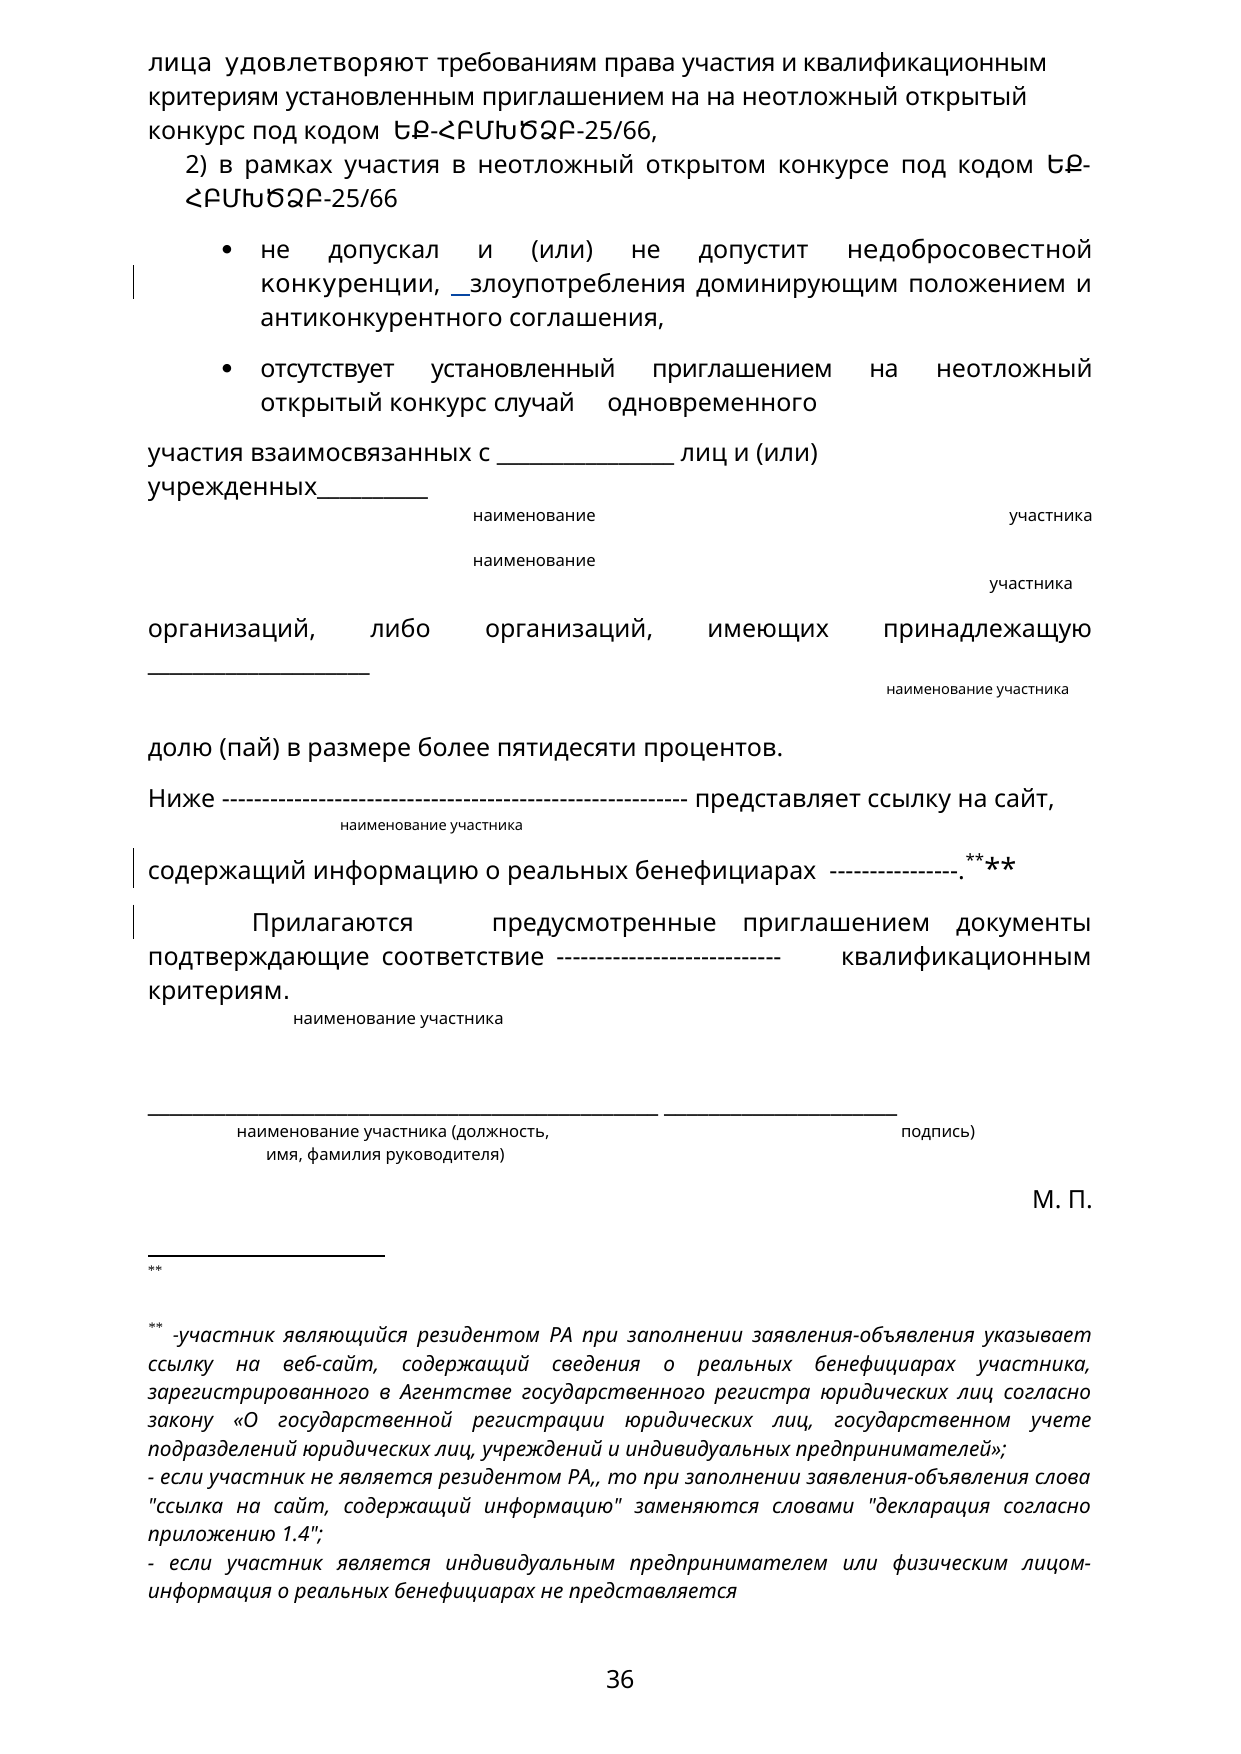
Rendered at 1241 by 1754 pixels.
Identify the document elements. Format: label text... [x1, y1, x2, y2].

text ______________________________________________ _____________________ [148, 1086, 1092, 1120]
text участника [989, 571, 1092, 594]
text М. П. [148, 1182, 1092, 1216]
text наименование участника [148, 1007, 1092, 1029]
text Ниже ---------------------------------------------------------- представляет ссылку на сайт, [148, 780, 1092, 814]
text наименование участника [340, 814, 1092, 848]
text наименование участника наименование [473, 503, 1092, 571]
text организаций, либо организаций, имеющих принадлежащую ____________________ [148, 611, 1092, 679]
list не допускал и (или) не допустит недобросовестной конкуренции, злоупотребления доминирующим положением и антиконкурентного соглашения, [223, 231, 1092, 333]
text участия взаимосвязанных с ________________ лиц и (или) учрежденных__________ [148, 435, 1092, 503]
text имя, фамилия руководителя) [266, 1143, 1092, 1165]
text долю (пай) в размере более пятидесяти процентов. [148, 729, 1092, 763]
text наименование участника (должность, подпись) [236, 1120, 1092, 1143]
list отсутствует установленный приглашением на неотложный открытый конкурс случай одновременного [223, 350, 1092, 418]
text содержащий информацию о реальных бенефициарах ----------------.** [148, 848, 1092, 888]
text наименование участника [886, 679, 1092, 713]
text Прилагаются предусмотренные приглашением документы подтверждающие соответствие ---------------------------- квалификационным критериям. [148, 905, 1092, 1007]
text лица удовлетворяют требованиям права участия и квалификационным критериям установленным приглашением на на неотложный открытый конкурс под кодом ԵՔ-ՀԲՄԽԾՁԲ-25/66, [148, 44, 1092, 147]
text 2) в рамках участия в неотложный открытом конкурсе под кодом ԵՔ-ՀԲՄԽԾՁԲ-25/66 [185, 147, 1092, 215]
